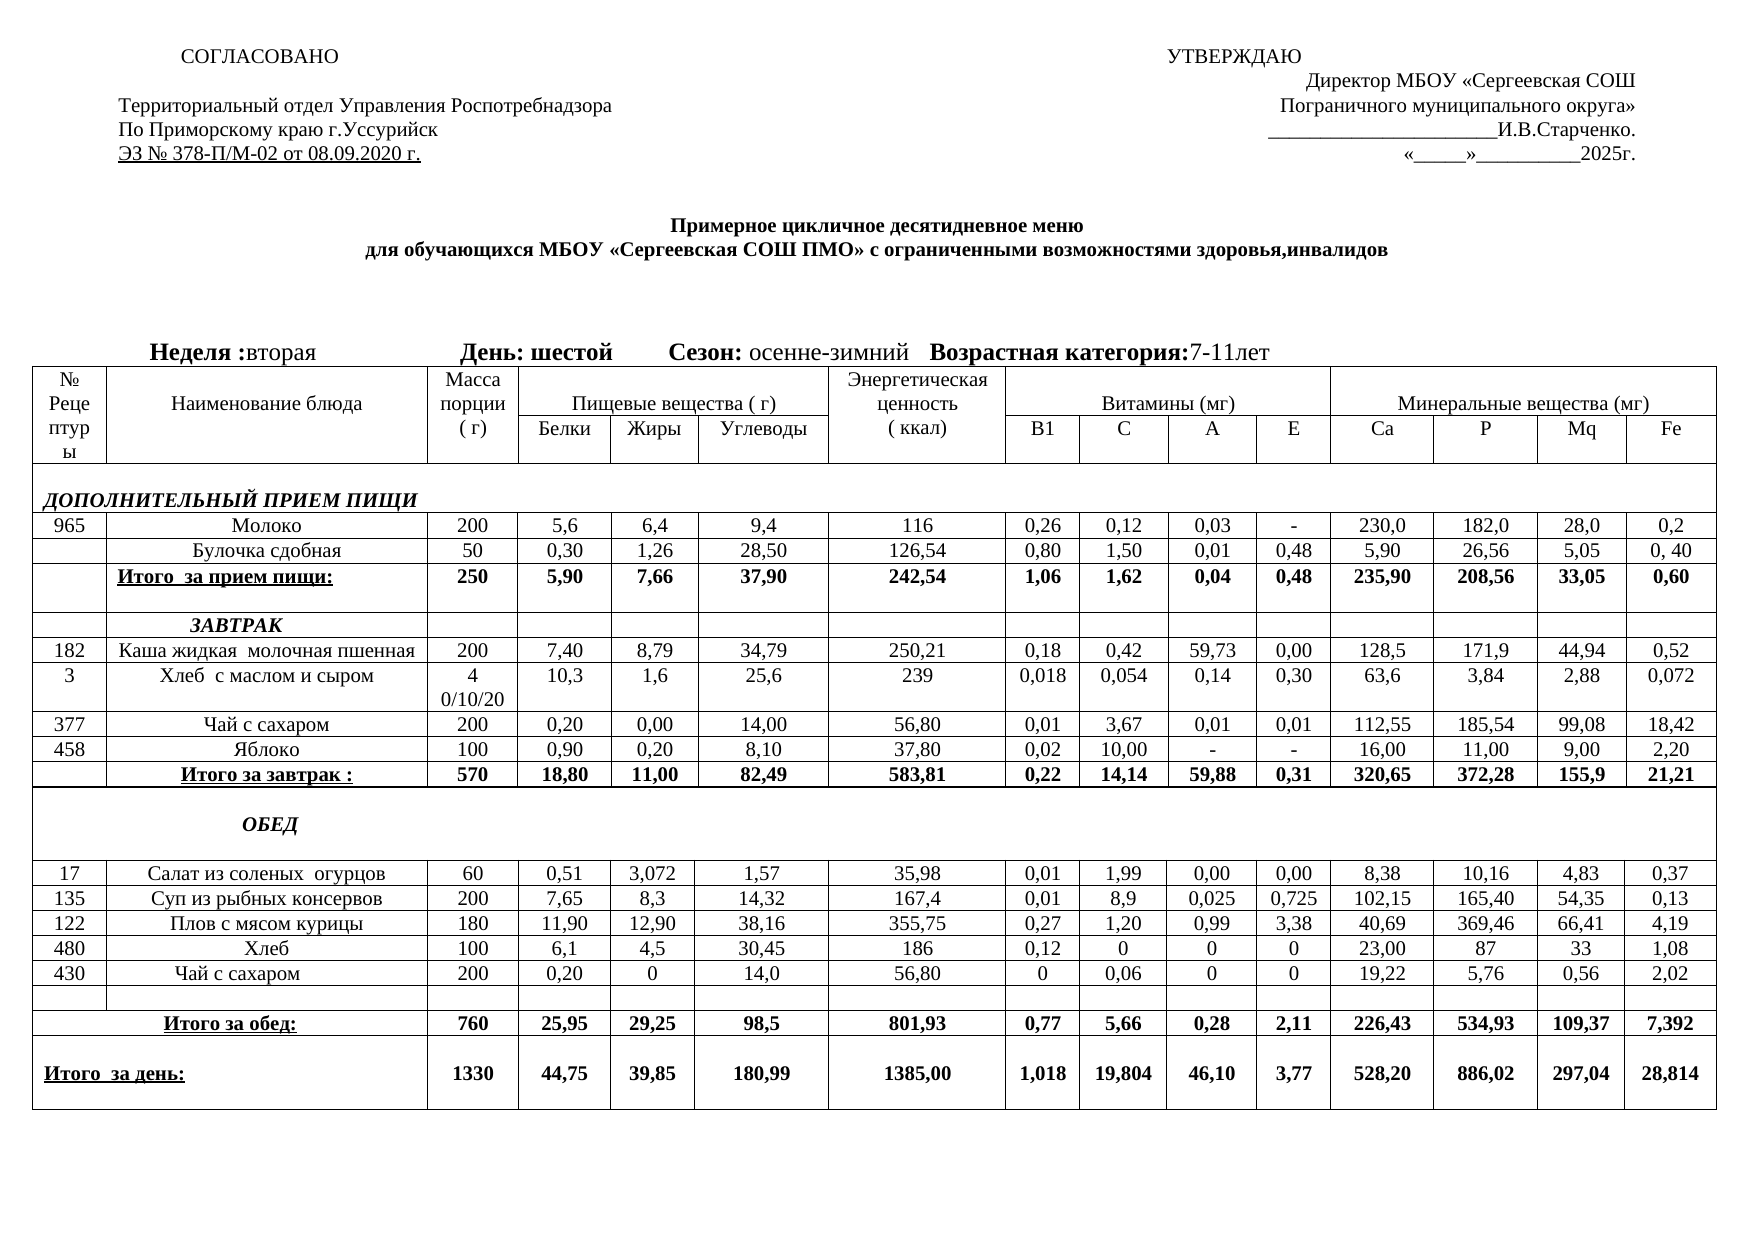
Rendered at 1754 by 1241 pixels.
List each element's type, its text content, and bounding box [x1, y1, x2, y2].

table_cell 1,99 [1080, 861, 1166, 885]
table_cell 7,65 [519, 886, 610, 910]
table_cell 182 [33, 638, 106, 662]
table_cell [612, 613, 698, 637]
table_cell 2,88 [1538, 663, 1626, 711]
table_cell [829, 986, 1005, 1010]
table_cell 242,54 [829, 564, 1005, 612]
table_cell 2,02 [1625, 961, 1716, 985]
table_cell [518, 613, 611, 637]
table_cell [1257, 986, 1330, 1010]
table_cell 0 [611, 961, 694, 985]
table_cell 5,90 [518, 564, 611, 612]
table_cell 40,69 [1331, 911, 1433, 935]
table_cell 14,00 [699, 712, 828, 736]
table_cell [33, 762, 106, 786]
table_cell 801,93 [829, 1011, 1005, 1035]
table_cell 5,66 [1080, 1011, 1166, 1035]
table_cell 59,88 [1169, 762, 1256, 786]
table_cell [1331, 986, 1433, 1010]
table_cell 0,20 [519, 961, 610, 985]
table_cell 200 [428, 961, 518, 985]
table_cell [519, 986, 610, 1010]
table_cell [33, 539, 106, 562]
table_cell 0,01 [1006, 861, 1079, 885]
table_cell [33, 564, 106, 612]
table_cell 7,392 [1625, 1011, 1716, 1035]
table_cell 372,28 [1434, 762, 1537, 786]
table_cell 0,51 [519, 861, 610, 885]
table_cell [1434, 986, 1537, 1010]
table_cell 0,01 [1169, 539, 1256, 562]
table_cell 0,31 [1257, 762, 1330, 786]
table_cell 7,40 [518, 638, 611, 662]
table_cell Итого за день: [33, 1036, 427, 1108]
table_cell 320,65 [1331, 762, 1433, 786]
table_cell 377 [33, 712, 106, 736]
table_header Наименование блюда [107, 367, 427, 463]
table_cell 9,4 [699, 513, 828, 537]
text СОГЛАСОВАНО УТВЕРЖДАЮ [118, 44, 1636, 68]
table_cell 8,79 [612, 638, 698, 662]
table_cell 87 [1434, 936, 1537, 960]
table_cell P [1434, 416, 1537, 463]
table_cell Итого за прием пищи: [107, 564, 427, 612]
table_cell [1006, 613, 1079, 637]
table_cell 37,80 [829, 737, 1005, 761]
table_cell 185,54 [1434, 712, 1537, 736]
table_cell 0,30 [518, 539, 611, 562]
table_cell 0,13 [1625, 886, 1716, 910]
table_cell - [1257, 513, 1330, 537]
table_cell 0,018 [1006, 663, 1079, 711]
table_cell [1080, 986, 1166, 1010]
table_cell 180,99 [695, 1036, 828, 1108]
table_cell 1330 [428, 1036, 518, 1108]
table_cell 14,32 [695, 886, 828, 910]
table_cell 458 [33, 737, 106, 761]
table_cell 0,025 [1167, 886, 1256, 910]
table_cell 102,15 [1331, 886, 1433, 910]
table_cell - [1257, 737, 1330, 761]
table_cell 167,4 [829, 886, 1005, 910]
text ЭЗ № 378-П/М-02 от 08.09.2020 г. «_____»__________2025г. [118, 141, 1636, 165]
table_cell 28,0 [1538, 513, 1626, 537]
table_cell Чай с сахаром [107, 712, 427, 736]
table_cell 12,90 [611, 911, 694, 935]
table_cell 14,0 [695, 961, 828, 985]
table_cell 171,9 [1434, 638, 1537, 662]
table_cell 155,9 [1538, 762, 1626, 786]
table_cell Суп из рыбных консервов [107, 886, 427, 910]
table_cell Салат из соленых огурцов [107, 861, 427, 885]
table_cell 0,42 [1080, 638, 1168, 662]
table_cell 0,26 [1006, 513, 1079, 537]
table_cell 0,48 [1257, 539, 1330, 562]
table_cell 226,43 [1331, 1011, 1433, 1035]
table_cell A [1169, 416, 1256, 463]
table_cell 430 [33, 961, 106, 985]
table_cell [1627, 613, 1716, 637]
table_cell 3,67 [1080, 712, 1168, 736]
table_header Витамины (мг) [1006, 367, 1330, 415]
table_cell 25,6 [699, 663, 828, 711]
table_cell 0,04 [1169, 564, 1256, 612]
table_cell 2,20 [1627, 737, 1716, 761]
table_cell Жиры [611, 416, 698, 463]
table_cell Хлеб с маслом и сыром [107, 663, 427, 711]
table_cell 0 [1167, 961, 1256, 985]
table_cell 3,072 [611, 861, 694, 885]
table_cell 0,12 [1080, 513, 1168, 537]
table_cell 0,01 [1006, 886, 1079, 910]
table_cell 5,05 [1538, 539, 1626, 562]
table_cell 4,5 [611, 936, 694, 960]
table_cell 250,21 [829, 638, 1005, 662]
table_cell Fe [1627, 416, 1716, 463]
table_cell 11,90 [519, 911, 610, 935]
table_cell [1331, 613, 1433, 637]
table_cell 44,94 [1538, 638, 1626, 662]
table_cell 10,16 [1434, 861, 1537, 885]
table_cell 0,90 [518, 737, 611, 761]
table_cell 1,50 [1080, 539, 1168, 562]
table_cell 10,3 [518, 663, 611, 711]
table_cell [1006, 986, 1079, 1010]
table_cell 0 [1080, 936, 1166, 960]
table_cell 0,06 [1080, 961, 1166, 985]
table_cell 34,79 [699, 638, 828, 662]
table_cell 297,04 [1538, 1036, 1624, 1108]
table_cell 886,02 [1434, 1036, 1537, 1108]
table_cell 0,30 [1257, 663, 1330, 711]
table_cell [1169, 613, 1256, 637]
table_cell 1,08 [1625, 936, 1716, 960]
table_cell 0,80 [1006, 539, 1079, 562]
table_cell 0,00 [1257, 861, 1330, 885]
table_cell 44,75 [519, 1036, 610, 1108]
table_cell 208,56 [1434, 564, 1537, 612]
table_cell [611, 986, 694, 1010]
table_cell 40/10/20 [428, 663, 517, 711]
table_cell 0,072 [1627, 663, 1716, 711]
table_cell 26,56 [1434, 539, 1537, 562]
table_cell 66,41 [1538, 911, 1624, 935]
table_cell 2,11 [1257, 1011, 1330, 1035]
table_cell ДОПОЛНИТЕЛЬНЫЙ ПРИЕМ ПИЩИ [33, 464, 1716, 512]
table_cell Итого за завтрак : [107, 762, 427, 786]
table_cell 165,40 [1434, 886, 1537, 910]
table_cell 0,22 [1006, 762, 1079, 786]
table_cell 0 [1257, 936, 1330, 960]
table_cell 1,57 [695, 861, 828, 885]
table_cell 128,5 [1331, 638, 1433, 662]
table_cell E [1257, 416, 1330, 463]
table_cell Ca [1331, 416, 1433, 463]
table_cell 760 [428, 1011, 518, 1035]
table_cell 570 [428, 762, 517, 786]
table_cell 6,1 [519, 936, 610, 960]
table_cell 0,725 [1257, 886, 1330, 910]
table_cell 59,73 [1169, 638, 1256, 662]
table_cell 0,48 [1257, 564, 1330, 612]
table_cell 21,21 [1627, 762, 1716, 786]
text Директор МБОУ «Сергеевская СОШ [118, 68, 1636, 92]
table_cell 0,00 [1167, 861, 1256, 885]
table_cell 19,22 [1331, 961, 1433, 985]
table_cell 16,00 [1331, 737, 1433, 761]
table_cell 3 [33, 663, 106, 711]
table_cell 29,25 [611, 1011, 694, 1035]
table_cell 122 [33, 911, 106, 935]
table_cell 583,81 [829, 762, 1005, 786]
table_cell 1385,00 [829, 1036, 1005, 1108]
table_cell 4,83 [1538, 861, 1624, 885]
table_cell 0,77 [1006, 1011, 1079, 1035]
table_cell 0,00 [612, 712, 698, 736]
table_cell 0,28 [1167, 1011, 1256, 1035]
table_cell 5,76 [1434, 961, 1537, 985]
table_cell 5,6 [518, 513, 611, 537]
table_cell 82,49 [699, 762, 828, 786]
table_cell 0,99 [1167, 911, 1256, 935]
table_cell Чай с сахаром [107, 961, 427, 985]
table_cell 186 [829, 936, 1005, 960]
table_cell 39,85 [611, 1036, 694, 1108]
table_cell 8,9 [1080, 886, 1166, 910]
table_cell [1167, 986, 1256, 1010]
table_cell 200 [428, 712, 517, 736]
table_cell 200 [428, 886, 518, 910]
table_cell 100 [428, 936, 518, 960]
table_cell - [1169, 737, 1256, 761]
table_cell 112,55 [1331, 712, 1433, 736]
table_cell 37,90 [699, 564, 828, 612]
table_cell 0,20 [612, 737, 698, 761]
table_cell 1,018 [1006, 1036, 1079, 1108]
table_cell [107, 986, 427, 1010]
table_cell 0,20 [518, 712, 611, 736]
table_cell 0,56 [1538, 961, 1624, 985]
table_cell 28,50 [699, 539, 828, 562]
table_cell 60 [428, 861, 518, 885]
table_cell 3,38 [1257, 911, 1330, 935]
table_cell Яблоко [107, 737, 427, 761]
table_cell 0,054 [1080, 663, 1168, 711]
table_cell 23,00 [1331, 936, 1433, 960]
table_cell Булочка сдобная [107, 539, 427, 562]
table_cell [428, 986, 518, 1010]
table_cell 7,66 [612, 564, 698, 612]
table_cell 116 [829, 513, 1005, 537]
table_cell 200 [428, 638, 517, 662]
text для обучающихся МБОУ «Сергеевская СОШ ПМО» с ограниченными возможностями здоровья,инвалидов [118, 237, 1636, 261]
table_cell 182,0 [1434, 513, 1537, 537]
table_cell 0,27 [1006, 911, 1079, 935]
table_cell 35,98 [829, 861, 1005, 885]
table_cell 6,4 [612, 513, 698, 537]
table_cell 126,54 [829, 539, 1005, 562]
table_cell 1,62 [1080, 564, 1168, 612]
table_cell [699, 613, 828, 637]
table_cell Mq [1538, 416, 1626, 463]
table_cell 99,08 [1538, 712, 1626, 736]
table_cell 0,03 [1169, 513, 1256, 537]
table_cell [33, 986, 106, 1010]
table_cell 28,814 [1625, 1036, 1716, 1108]
table_cell 109,37 [1538, 1011, 1624, 1035]
table_cell 19,804 [1080, 1036, 1166, 1108]
table_cell [829, 613, 1005, 637]
table_header Пищевые вещества ( г) [519, 367, 828, 415]
table_cell 0,12 [1006, 936, 1079, 960]
table_cell 0 [1006, 961, 1079, 985]
table_cell 0,52 [1627, 638, 1716, 662]
table_cell 1,20 [1080, 911, 1166, 935]
table_cell 3,84 [1434, 663, 1537, 711]
table_cell 33 [1538, 936, 1624, 960]
text Примерное цикличное десятидневное меню [118, 213, 1636, 237]
table_cell 9,00 [1538, 737, 1626, 761]
table_cell 3,77 [1257, 1036, 1330, 1108]
table_cell 239 [829, 663, 1005, 711]
table_cell 0,60 [1627, 564, 1716, 612]
table_cell [1257, 613, 1330, 637]
table_cell 0,14 [1169, 663, 1256, 711]
table_cell ЗАВТРАК [107, 613, 427, 637]
table_cell [695, 986, 828, 1010]
table_cell 250 [428, 564, 517, 612]
table_cell 10,00 [1080, 737, 1168, 761]
table_cell 30,45 [695, 936, 828, 960]
table_cell 230,0 [1331, 513, 1433, 537]
table_cell Хлеб [107, 936, 427, 960]
table_cell [1080, 613, 1168, 637]
table_cell 0,02 [1006, 737, 1079, 761]
table_header Энергетическая ценность ( ккал) [829, 367, 1005, 463]
table_cell 63,6 [1331, 663, 1433, 711]
table_cell 8,3 [611, 886, 694, 910]
table_cell 0 [1167, 936, 1256, 960]
table_cell Молоко [107, 513, 427, 537]
table_cell 965 [33, 513, 106, 537]
table_cell 534,93 [1434, 1011, 1537, 1035]
table_header Минеральные вещества (мг) [1331, 367, 1716, 415]
table_cell ОБЕД [33, 788, 1716, 859]
table_cell 200 [428, 513, 517, 537]
table_cell 8,38 [1331, 861, 1433, 885]
table_cell 528,20 [1331, 1036, 1433, 1108]
table_cell 56,80 [829, 961, 1005, 985]
table_cell Итого за обед: [33, 1011, 427, 1035]
table_cell 1,6 [612, 663, 698, 711]
table_cell [1538, 986, 1624, 1010]
table_cell 1,06 [1006, 564, 1079, 612]
table_cell Каша жидкая молочная пшенная [107, 638, 427, 662]
table_cell Плов с мясом курицы [107, 911, 427, 935]
table_cell 355,75 [829, 911, 1005, 935]
table_cell 8,10 [699, 737, 828, 761]
table_cell 0,00 [1257, 638, 1330, 662]
table_cell 33,05 [1538, 564, 1626, 612]
table_cell 0,37 [1625, 861, 1716, 885]
text Неделя :вторая День: шестой Сезон: осенне-зимний Возрастная категория:7-11лет [118, 337, 1636, 366]
table_cell 5,90 [1331, 539, 1433, 562]
table_cell 54,35 [1538, 886, 1624, 910]
table_cell Белки [519, 416, 610, 463]
table_cell Углеводы [699, 416, 828, 463]
table_cell B1 [1006, 416, 1079, 463]
table_cell 46,10 [1167, 1036, 1256, 1108]
table_cell 0, 40 [1627, 539, 1716, 562]
table_cell 17 [33, 861, 106, 885]
text Территориальный отдел Управления Роспотребнадзора Пограничного муниципального округа» [118, 92, 1636, 117]
table_cell 1,26 [612, 539, 698, 562]
table_cell 50 [428, 539, 517, 562]
table_cell 11,00 [612, 762, 698, 786]
table_cell 135 [33, 886, 106, 910]
table_cell [1625, 986, 1716, 1010]
table_cell 369,46 [1434, 911, 1537, 935]
table_cell C [1080, 416, 1168, 463]
table_cell 180 [428, 911, 518, 935]
table_cell 480 [33, 936, 106, 960]
table_header № Рецептуры [33, 367, 106, 463]
table_cell 0 [1257, 961, 1330, 985]
table_cell 0,2 [1627, 513, 1716, 537]
table_cell 100 [428, 737, 517, 761]
table_cell 0,01 [1257, 712, 1330, 736]
table_cell 0,18 [1006, 638, 1079, 662]
table_cell 0,01 [1006, 712, 1079, 736]
table_cell 235,90 [1331, 564, 1433, 612]
table_cell 18,42 [1627, 712, 1716, 736]
table_cell [428, 613, 517, 637]
table_cell 4,19 [1625, 911, 1716, 935]
table_cell 0,01 [1169, 712, 1256, 736]
table_cell 18,80 [518, 762, 611, 786]
table_cell [1434, 613, 1537, 637]
table_cell 14,14 [1080, 762, 1168, 786]
table_header Масса порции ( г) [428, 367, 518, 463]
text По Приморскому краю г.Уссурийск ______________________И.В.Старченко. [118, 117, 1636, 141]
table_cell 11,00 [1434, 737, 1537, 761]
table_cell 38,16 [695, 911, 828, 935]
table_cell [33, 613, 106, 637]
table_cell 56,80 [829, 712, 1005, 736]
table_cell 25,95 [519, 1011, 610, 1035]
table_cell [1538, 613, 1626, 637]
table_cell 98,5 [695, 1011, 828, 1035]
